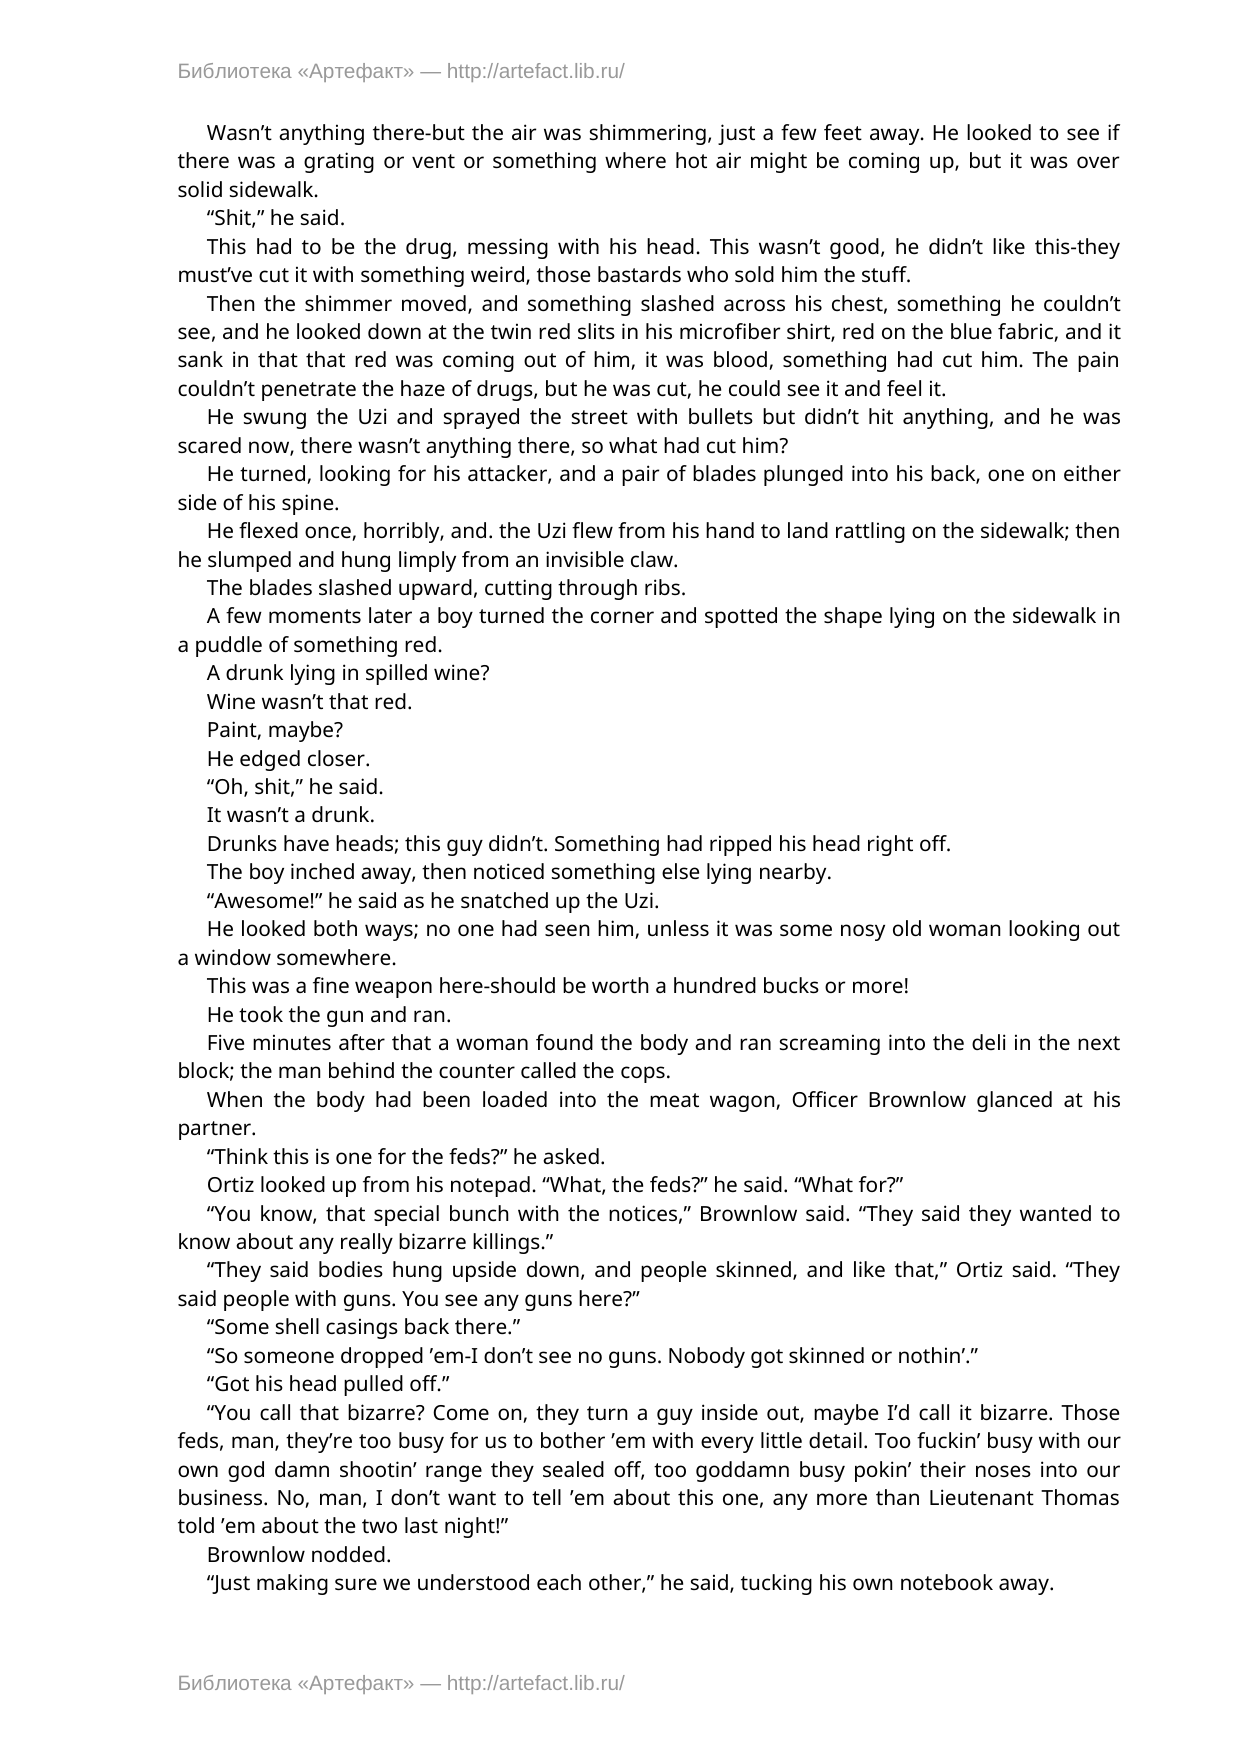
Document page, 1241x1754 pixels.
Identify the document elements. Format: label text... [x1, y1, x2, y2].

text “Got his head pulled off.” [177, 1369, 1122, 1398]
text “So someone dropped ’em-I don’t see no guns. Nobody got skinned or nothin’.” [177, 1341, 1122, 1369]
text He flexed once, horribly, and. the Uzi flew from his hand to land rattling on the sidewalk; then he slumped and hung limply from an invisible claw. [177, 516, 1122, 573]
text A drunk lying in spilled wine? [177, 658, 1122, 687]
text A few moments later a boy turned the corner and spotted the shape lying on the sidewalk in a puddle of something red. [177, 602, 1122, 658]
text This had to be the drug, messing with his head. This wasn’t good, he didn’t like this-they must’ve cut it with something weird, those bastards who sold him the stuff. [177, 232, 1122, 289]
text “Think this is one for the feds?” he asked. [177, 1142, 1122, 1170]
text “You know, that special bunch with the notices,” Brownlow said. “They said they wanted to know about any really bizarre killings.” [177, 1199, 1122, 1256]
text It wasn’t a drunk. [177, 801, 1122, 829]
text When the body had been loaded into the meat wagon, Officer Brownlow glanced at his partner. [177, 1085, 1122, 1142]
text “Shit,” he said. [177, 203, 1122, 232]
text “Some shell casings back there.” [177, 1312, 1122, 1341]
text Wine wasn’t that red. [177, 687, 1122, 715]
text He swung the Uzi and sprayed the street with bullets but didn’t hit anything, and he was scared now, there wasn’t anything there, so what had cut him? [177, 402, 1122, 459]
text “Just making sure we understood each other,” he said, tucking his own notebook away. [177, 1568, 1122, 1597]
text He turned, looking for his attacker, and a pair of blades plunged into his back, one on either side of his spine. [177, 459, 1122, 516]
text Wasn’t anything there-but the air was shimmering, just a few feet away. He looked to see if there was a grating or vent or something where hot air might be coming up, but it was over solid sidewalk. [177, 118, 1122, 203]
text He looked both ways; no one had seen him, unless it was some nosy old woman looking out a window somewhere. [177, 914, 1122, 971]
text The blades slashed upward, cutting through ribs. [177, 573, 1122, 602]
text “Awesome!” he said as he snatched up the Uzi. [177, 886, 1122, 914]
text Drunks have heads; this guy didn’t. Something had ripped his head right off. [177, 829, 1122, 857]
text “You call that bizarre? Come on, they turn a guy inside out, maybe I’d call it bizarre. Those feds, man, they’re too busy for us to bother ’em with every little detail. Too fuckin’ busy with our own god damn shootin’ range they sealed off, too goddamn busy pokin’ their noses into our business. No, man, I don’t want to tell ’em about this one, any more than Lieutenant Thomas told ’em about the two last night!” [177, 1398, 1122, 1540]
text Five minutes after that a woman found the body and ran screaming into the deli in the next block; the man behind the counter called the cops. [177, 1028, 1122, 1085]
text “Oh, shit,” he said. [177, 772, 1122, 801]
text The boy inched away, then noticed something else lying nearby. [177, 857, 1122, 886]
text Ortiz looked up from his notepad. “What, the feds?” he said. “What for?” [177, 1170, 1122, 1199]
text “They said bodies hung upside down, and people skinned, and like that,” Ortiz said. “They said people with guns. You see any guns here?” [177, 1256, 1122, 1312]
text Brownlow nodded. [177, 1540, 1122, 1568]
text Then the shimmer moved, and something slashed across his chest, something he couldn’t see, and he looked down at the twin red slits in his microfiber shirt, red on the blue fabric, and it sank in that that red was coming out of him, it was blood, something had cut him. The pain couldn’t penetrate the haze of drugs, but he was cut, he could see it and feel it. [177, 289, 1122, 402]
text Paint, maybe? [177, 715, 1122, 744]
text He took the gun and ran. [177, 1000, 1122, 1028]
text He edged closer. [177, 744, 1122, 772]
text This was a fine weapon here-should be worth a hundred bucks or more! [177, 971, 1122, 1000]
